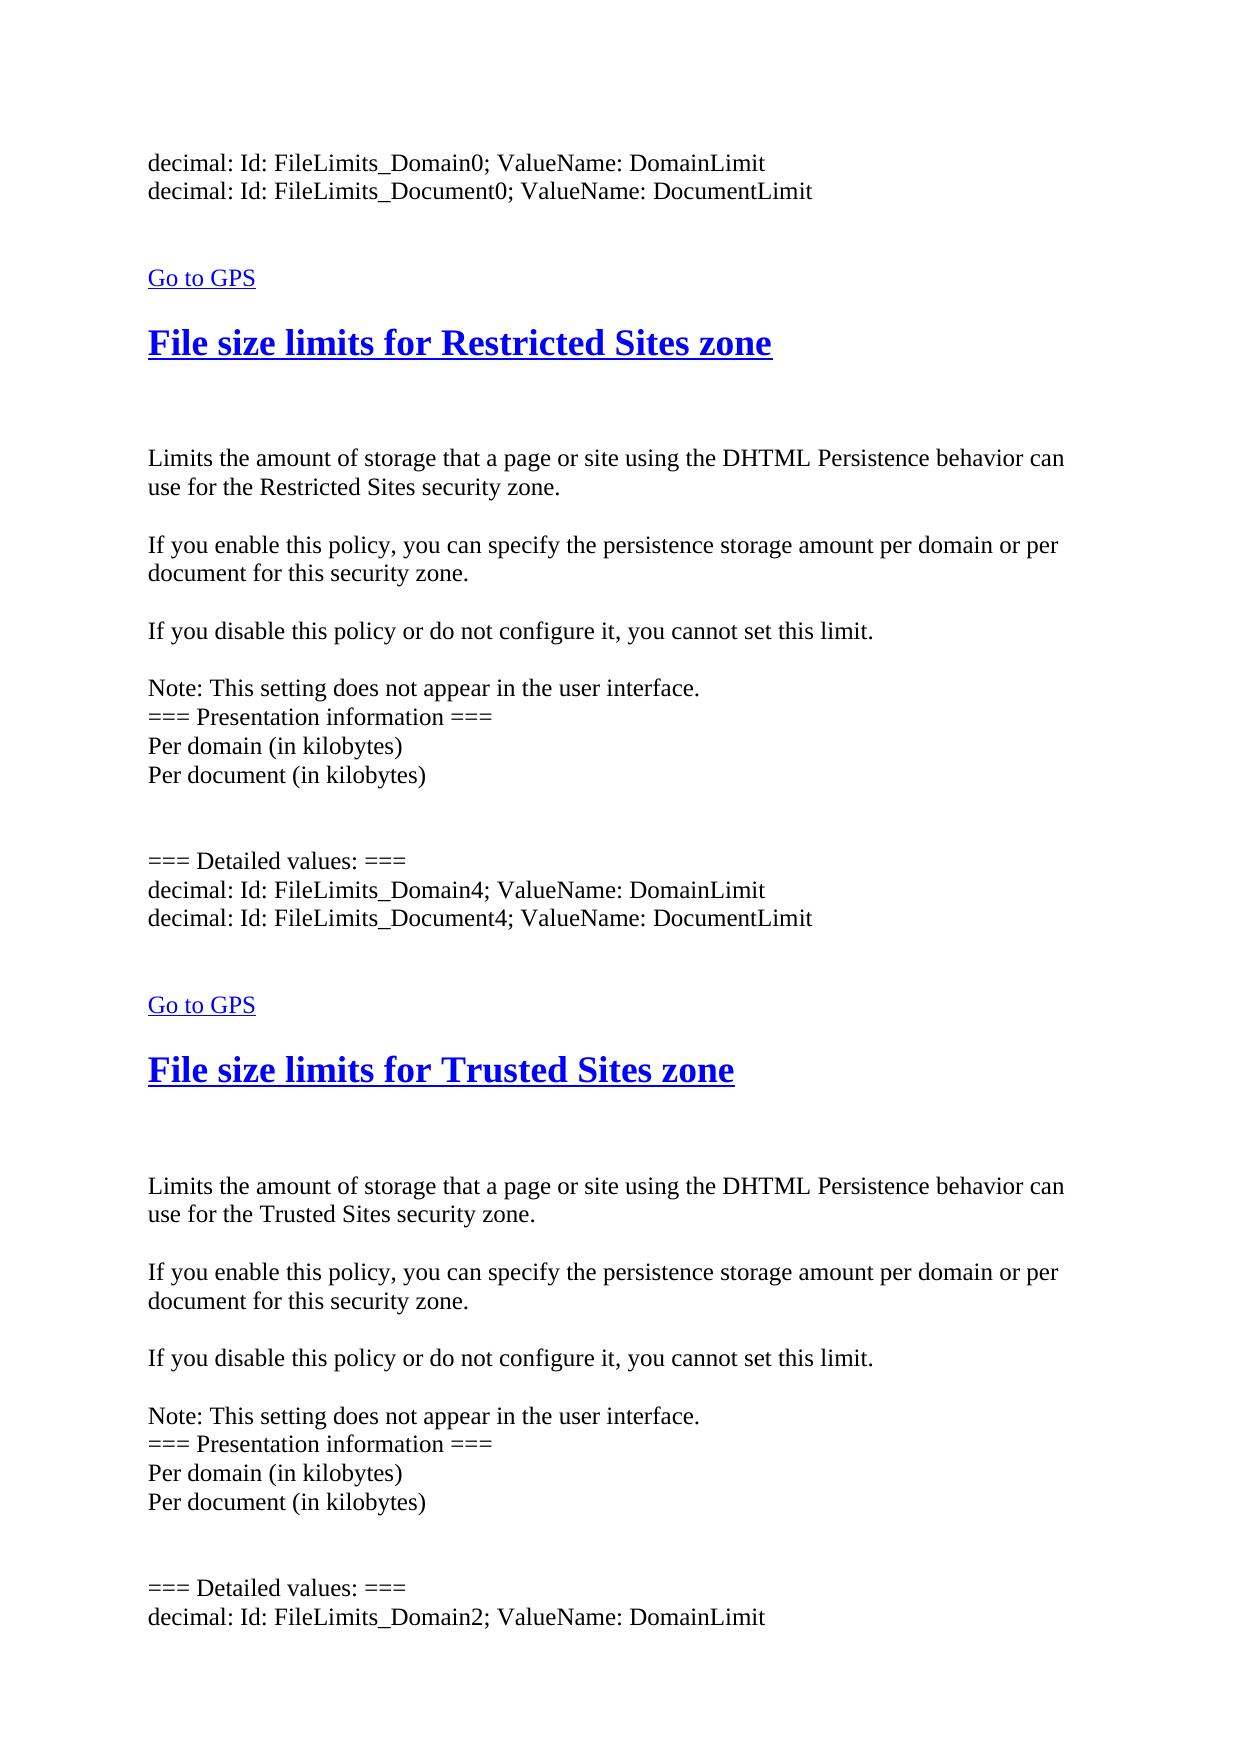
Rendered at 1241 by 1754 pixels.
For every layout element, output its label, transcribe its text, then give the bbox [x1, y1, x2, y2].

text Limits the amount of storage that a page or site using the DHTML Persistence behavior can use for the Restricted Sites security zone. If you enable this policy, you can specify the persistence storage amount per domain or per document for this security zone. If you disable this policy or do not configure it, you cannot set this limit. Note: This setting does not appear in the user interface. === Presentation information === Per domain (in kilobytes) Per document (in kilobytes) === Detailed values: === decimal: Id: FileLimits_Domain4; ValueName: DomainLimit decimal: Id: FileLimits_Document4; ValueName: DocumentLimit Go to GPS [148, 443, 1093, 1018]
text File size limits for Restricted Sites zone [148, 321, 1093, 364]
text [148, 1171, 1093, 1631]
text File size limits for Trusted Sites zone [148, 1048, 1093, 1091]
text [148, 148, 1093, 291]
